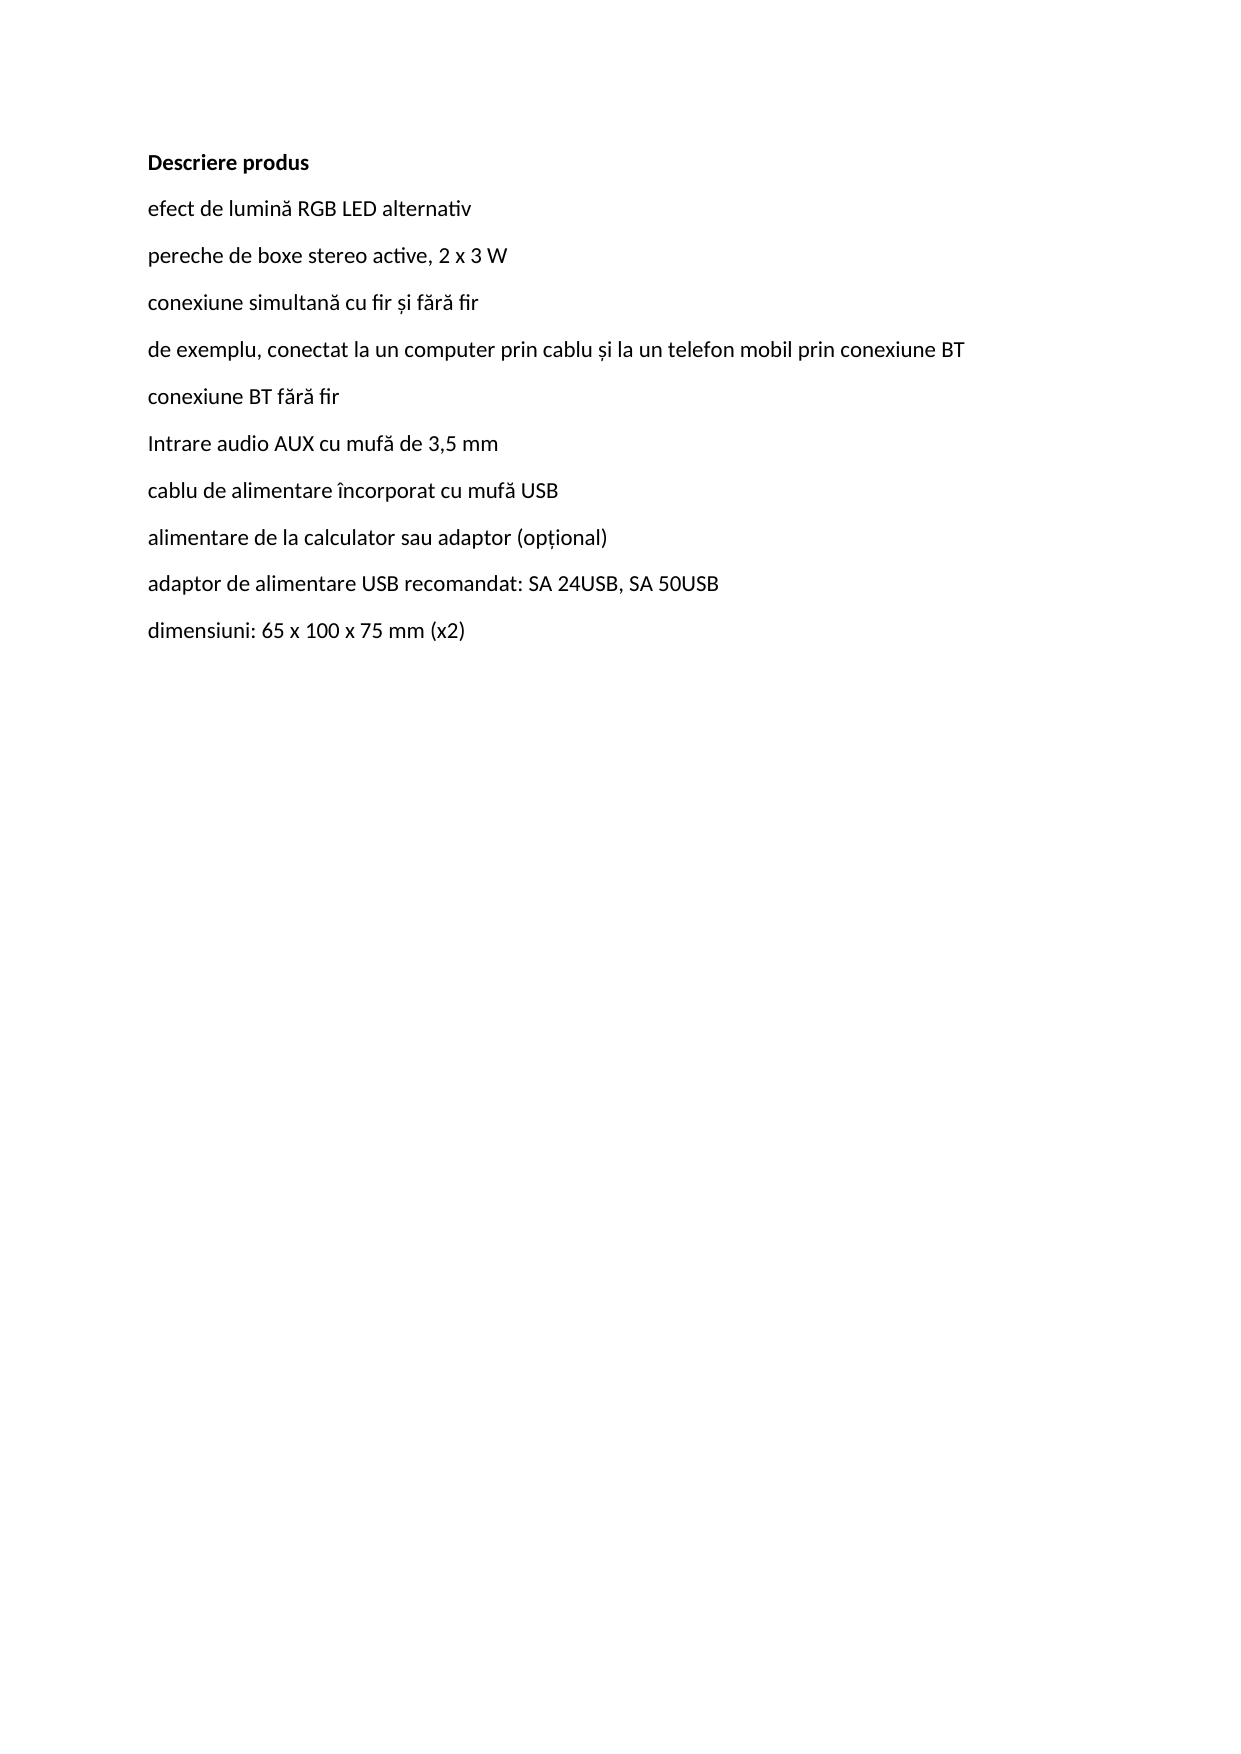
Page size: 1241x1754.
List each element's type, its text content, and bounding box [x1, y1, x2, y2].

text conexiune simultană cu fir și fără fir [148, 288, 1093, 316]
text dimensiuni: 65 x 100 x 75 mm (x2) [148, 616, 1093, 644]
text adaptor de alimentare USB recomandat: SA 24USB, SA 50USB [148, 569, 1093, 597]
text alimentare de la calculator sau adaptor (opțional) [148, 523, 1093, 551]
text Descriere produs [148, 148, 1093, 176]
text efect de lumină RGB LED alternativ [148, 194, 1093, 222]
text conexiune BT fără fir [148, 382, 1093, 410]
text cablu de alimentare încorporat cu mufă USB [148, 476, 1093, 504]
text Intrare audio AUX cu mufă de 3,5 mm [148, 429, 1093, 457]
text de exemplu, conectat la un computer prin cablu și la un telefon mobil prin conexiune BT [148, 335, 1093, 363]
text pereche de boxe stereo active, 2 x 3 W [148, 241, 1093, 269]
